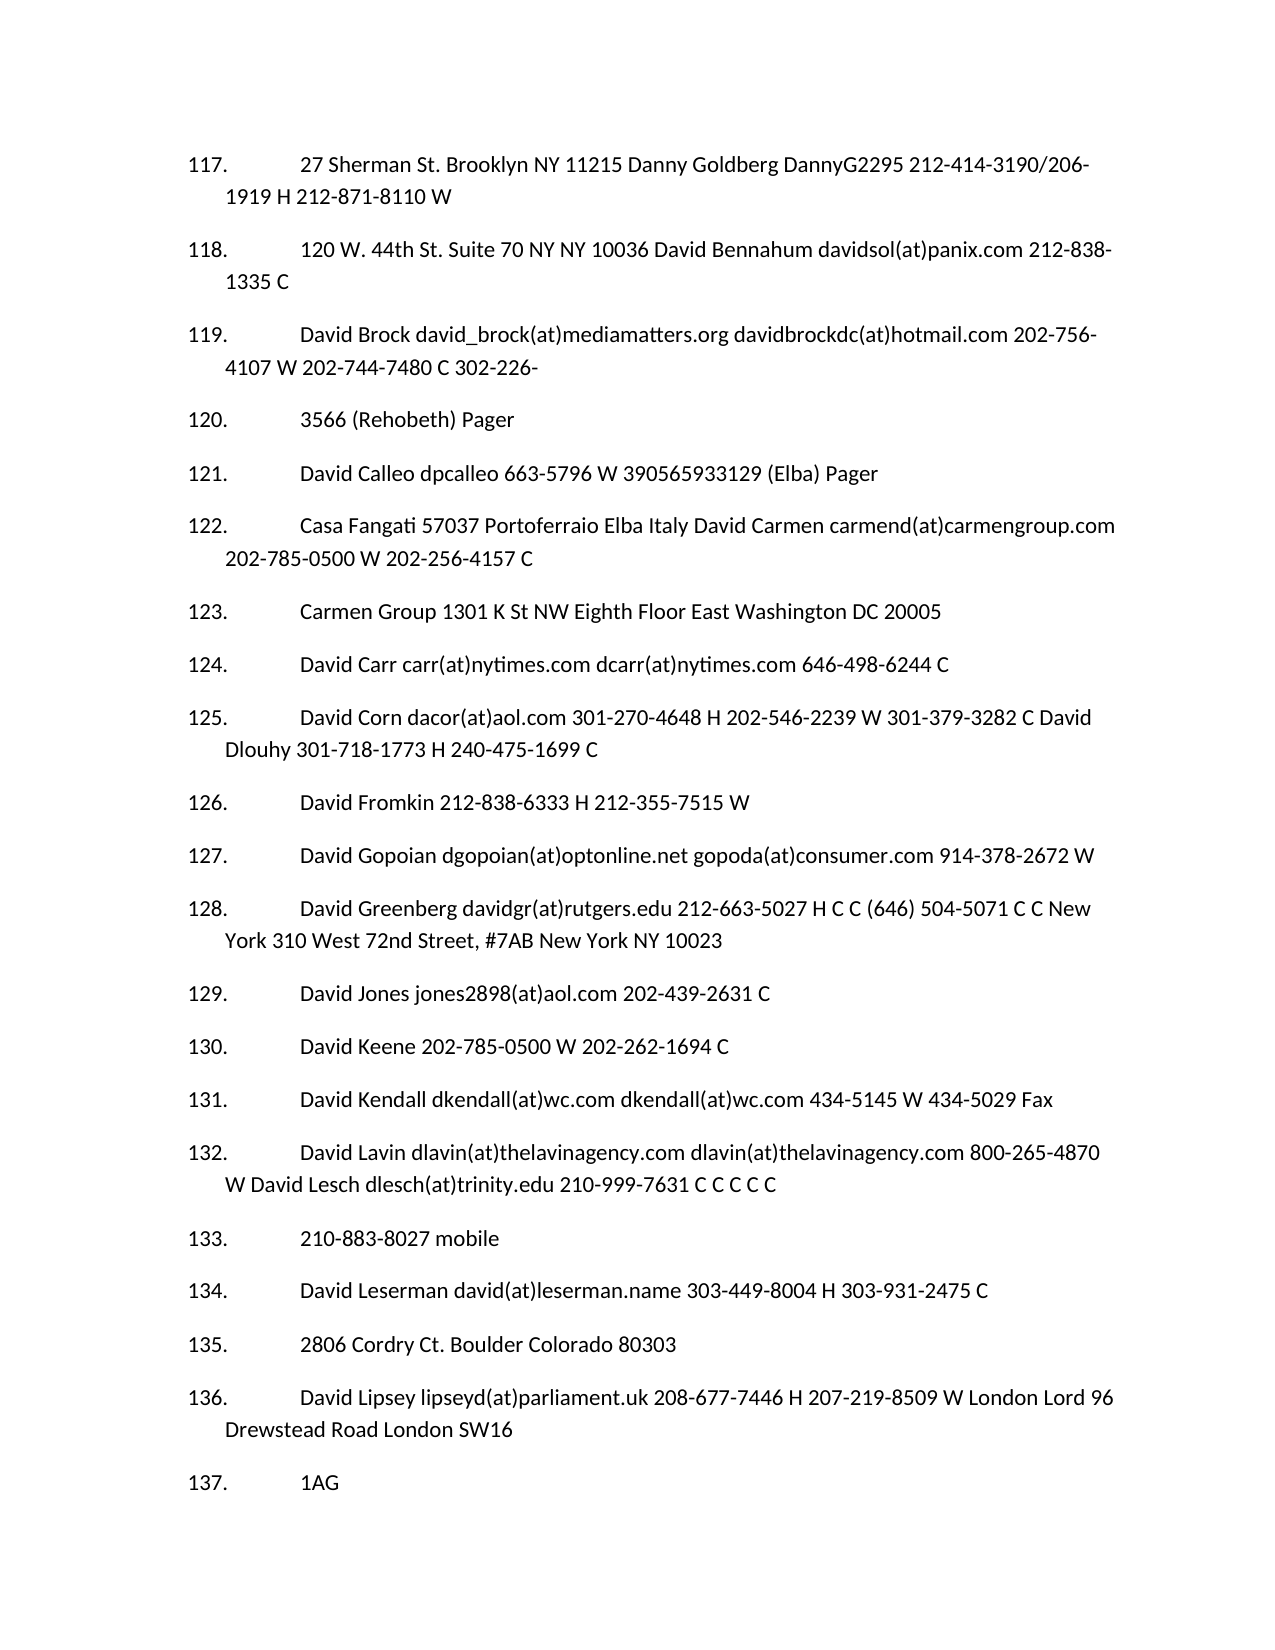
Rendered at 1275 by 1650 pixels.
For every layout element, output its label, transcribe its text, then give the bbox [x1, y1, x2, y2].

list David Brock david_brock(at)mediamatters.org davidbrockdc(at)hotmail.com 202-756-4107 W 202-744-7480 C 302-226- [187, 320, 1125, 381]
list David Kendall dkendall(at)wc.com dkendall(at)wc.com 434-5145 W 434-5029 Fax [187, 1085, 1125, 1113]
list David Fromkin 212-838-6333 H 212-355-7515 W [187, 788, 1125, 816]
list David Lipsey lipseyd(at)parliament.uk 208-677-7446 H 207-219-8509 W London Lord 96 Drewstead Road London SW16 [187, 1383, 1125, 1443]
list David Leserman david(at)leserman.name 303-449-8004 H 303-931-2475 C [187, 1277, 1125, 1305]
list Carmen Group 1301 K St NW Eighth Floor East Washington DC 20005 [187, 597, 1125, 625]
list 210-883-8027 mobile [187, 1224, 1125, 1252]
list Casa Fangati 57037 Portoferraio Elba Italy David Carmen carmend(at)carmengroup.com 202-785-0500 W 202-256-4157 C [187, 512, 1125, 572]
list David Corn dacor(at)aol.com 301-270-4648 H 202-546-2239 W 301-379-3282 C David Dlouhy 301-718-1773 H 240-475-1699 C [187, 703, 1125, 763]
list David Keene 202-785-0500 W 202-262-1694 C [187, 1032, 1125, 1060]
list David Carr carr(at)nytimes.com dcarr(at)nytimes.com 646-498-6244 C [187, 650, 1125, 678]
list David Greenberg davidgr(at)rutgers.edu 212-663-5027 H C C (646) 504-5071 C C New York 310 West 72nd Street, #7AB New York NY 10023 [187, 894, 1125, 954]
list David Jones jones2898(at)aol.com 202-439-2631 C [187, 979, 1125, 1007]
list 120 W. 44th St. Suite 70 NY NY 10036 David Bennahum davidsol(at)panix.com 212-838-1335 C [187, 235, 1125, 295]
list 2806 Cordry Ct. Boulder Colorado 80303 [187, 1330, 1125, 1358]
list 1AG [187, 1468, 1125, 1496]
list 3566 (Rehobeth) Pager [187, 406, 1125, 434]
list David Calleo dpcalleo 663-5796 W 390565933129 (Elba) Pager [187, 459, 1125, 487]
list David Lavin dlavin(at)thelavinagency.com dlavin(at)thelavinagency.com 800-265-4870 W David Lesch dlesch(at)trinity.edu 210-999-7631 C C C C C [187, 1138, 1125, 1199]
list David Gopoian dgopoian(at)optonline.net gopoda(at)consumer.com 914-378-2672 W [187, 841, 1125, 869]
list 27 Sherman St. Brooklyn NY 11215 Danny Goldberg DannyG2295 212-414-3190/206-1919 H 212-871-8110 W [187, 150, 1125, 210]
